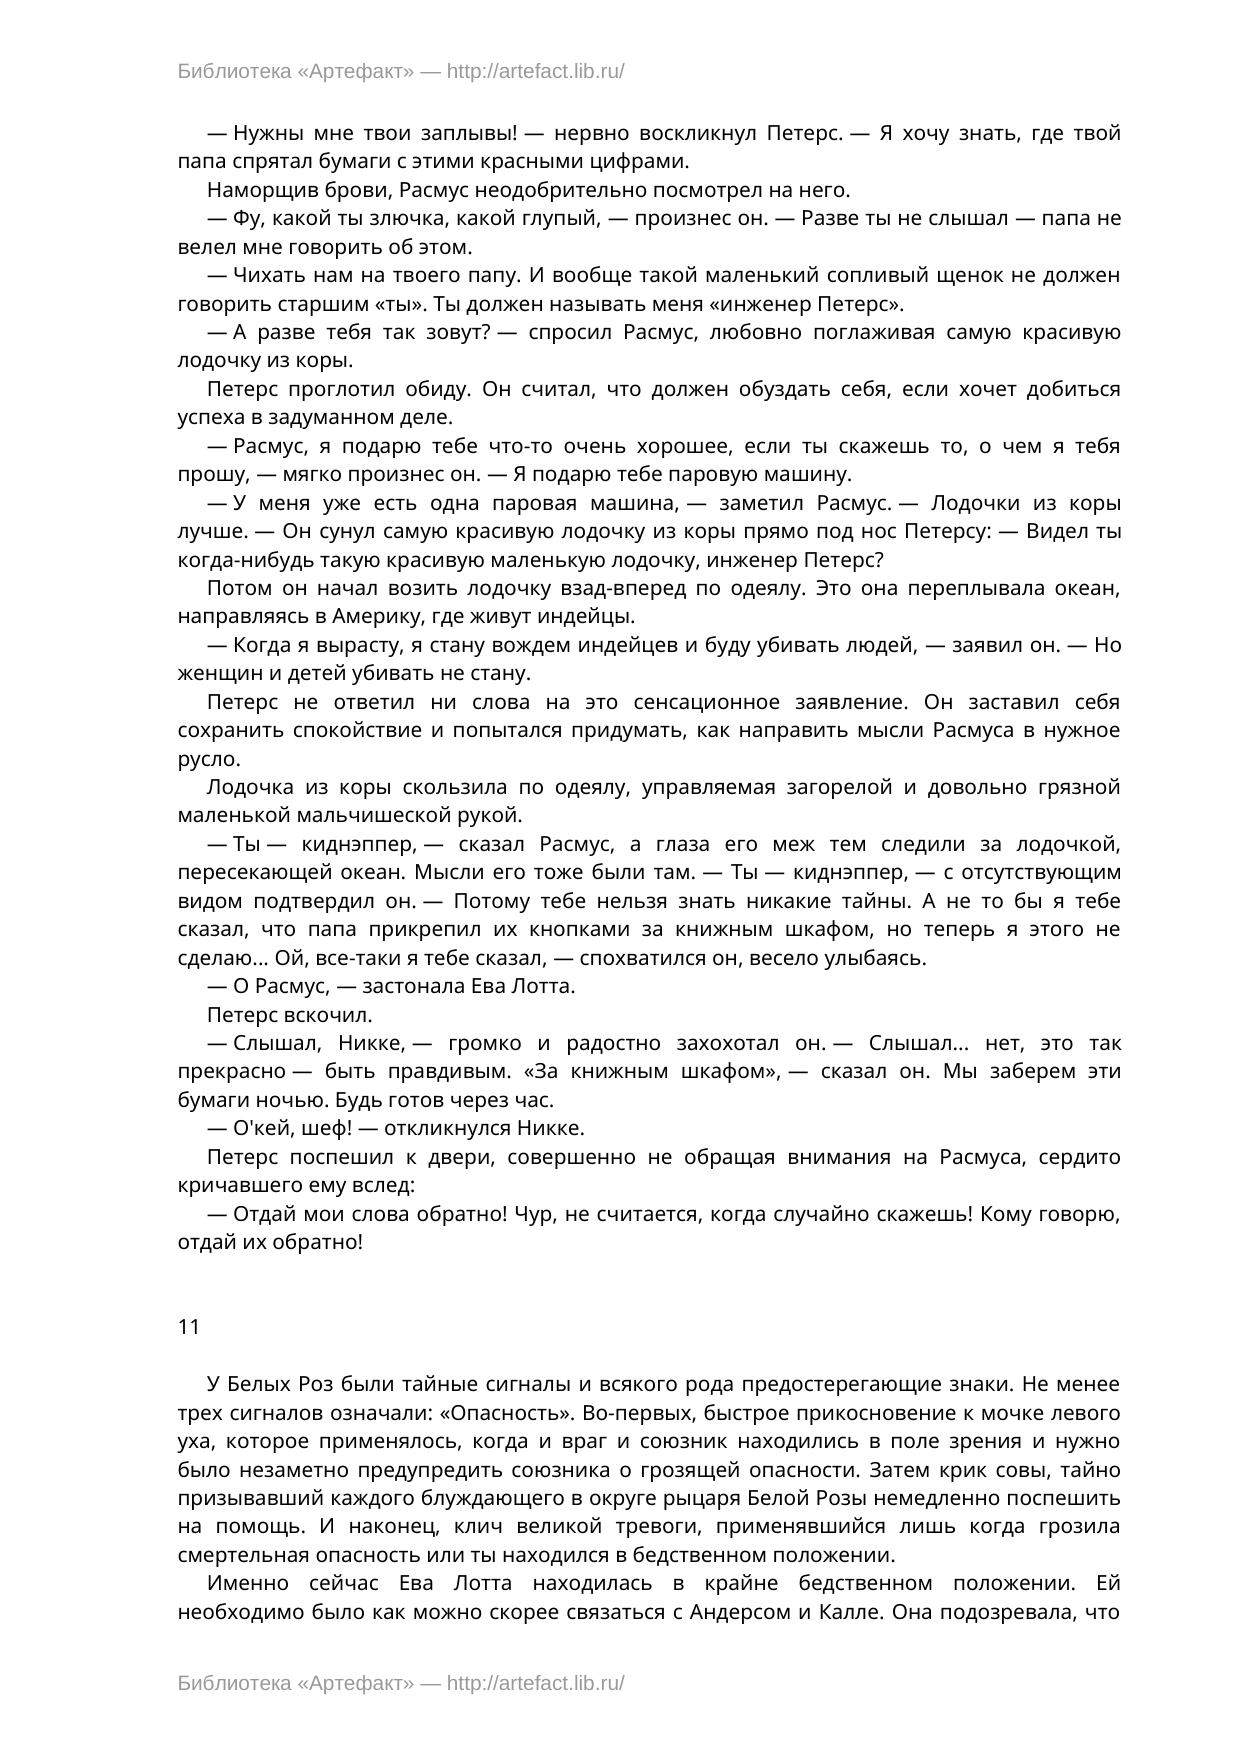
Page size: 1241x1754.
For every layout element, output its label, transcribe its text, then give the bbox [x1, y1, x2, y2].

subtitle 11 [177, 1312, 1122, 1341]
text — О'кей, шеф! — откликнулся Никке. [177, 1113, 1122, 1142]
text У Белых Роз были тайные сигналы и всякого рода предостерегающие знаки. Не менее трех сигналов означали: «Опасность». Во-первых, быстрое прикосновение к мочке левого уха, которое применялось, когда и враг и союзник находились в поле зрения и нужно было незаметно предупредить союзника о грозящей опасности. Затем крик совы, тайно призывавший каждого блуждающего в округе рыцаря Белой Розы немедленно поспешить на помощь. И наконец, клич великой тревоги, применявшийся лишь когда грозила смертельная опасность или ты находился в бедственном положении. [177, 1369, 1122, 1568]
text Петерс поспешил к двери, совершенно не обращая внимания на Расмуса, сердито кричавшего ему вслед: [177, 1142, 1122, 1199]
text — Нужны мне твои заплывы! — нервно воскликнул Петерс. — Я хочу знать, где твой папа спрятал бумаги с этими красными цифрами. [177, 118, 1122, 175]
text — Фу, какой ты злючка, какой глупый, — произнес он. — Разве ты не слышал — папа не велел мне говорить об этом. [177, 203, 1122, 260]
text Петерс не ответил ни слова на это сенсационное заявление. Он заставил себя сохранить спокойствие и попытался придумать, как направить мысли Расмуса в нужное русло. [177, 687, 1122, 772]
text — Чихать нам на твоего папу. И вообще такой маленький сопливый щенок не должен говорить старшим «ты». Ты должен называть меня «инженер Петерс». [177, 260, 1122, 317]
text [177, 1568, 1122, 1625]
text Наморщив брови, Расмус неодобрительно посмотрел на него. [177, 175, 1122, 203]
text Лодочка из коры скользила по одеялу, управляемая загорелой и довольно грязной маленькой мальчишеской рукой. [177, 772, 1122, 829]
text — Когда я вырасту, я стану вождем индейцев и буду убивать людей, — заявил он. — Но женщин и детей убивать не стану. [177, 630, 1122, 687]
text — У меня уже есть одна паровая машина, — заметил Расмус. — Лодочки из коры лучше. — Он сунул самую красивую лодочку из коры прямо под нос Петерсу: — Видел ты когда-нибудь такую красивую маленькую лодочку, инженер Петерс? [177, 488, 1122, 573]
text — О Расмус, — застонала Ева Лотта. [177, 971, 1122, 1000]
text Петерс вскочил. [177, 1000, 1122, 1028]
text — А разве тебя так зовут? — спросил Расмус, любовно поглаживая самую красивую лодочку из коры. [177, 317, 1122, 374]
text — Расмус, я подарю тебе что-то очень хорошее, если ты скажешь то, о чем я тебя прошу, — мягко произнес он. — Я подарю тебе паровую машину. [177, 431, 1122, 488]
text Петерс проглотил обиду. Он считал, что должен обуздать себя, если хочет добиться успеха в задуманном деле. [177, 374, 1122, 431]
text — Отдай мои слова обратно! Чур, не считается, когда случайно скажешь! Кому говорю, отдай их обратно! [177, 1199, 1122, 1256]
text — Ты — киднэппер, — сказал Расмус, а глаза его меж тем следили за лодочкой, пересекающей океан. Мысли его тоже были там. — Ты — киднэппер, — с отсутствующим видом подтвердил он. — Потому тебе нельзя знать никакие тайны. А не то бы я тебе сказал, что папа прикрепил их кнопками за книжным шкафом, но теперь я этого не сделаю... Ой, все-таки я тебе сказал, — спохватился он, весело улыбаясь. [177, 829, 1122, 971]
text — Слышал, Никке, — громко и радостно захохотал он. — Слышал... нет, это так прекрасно — быть правдивым. «За книжным шкафом», — сказал он. Мы заберем эти бумаги ночью. Будь готов через час. [177, 1028, 1122, 1113]
text Потом он начал возить лодочку взад-вперед по одеялу. Это она переплывала океан, направляясь в Америку, где живут индейцы. [177, 573, 1122, 630]
